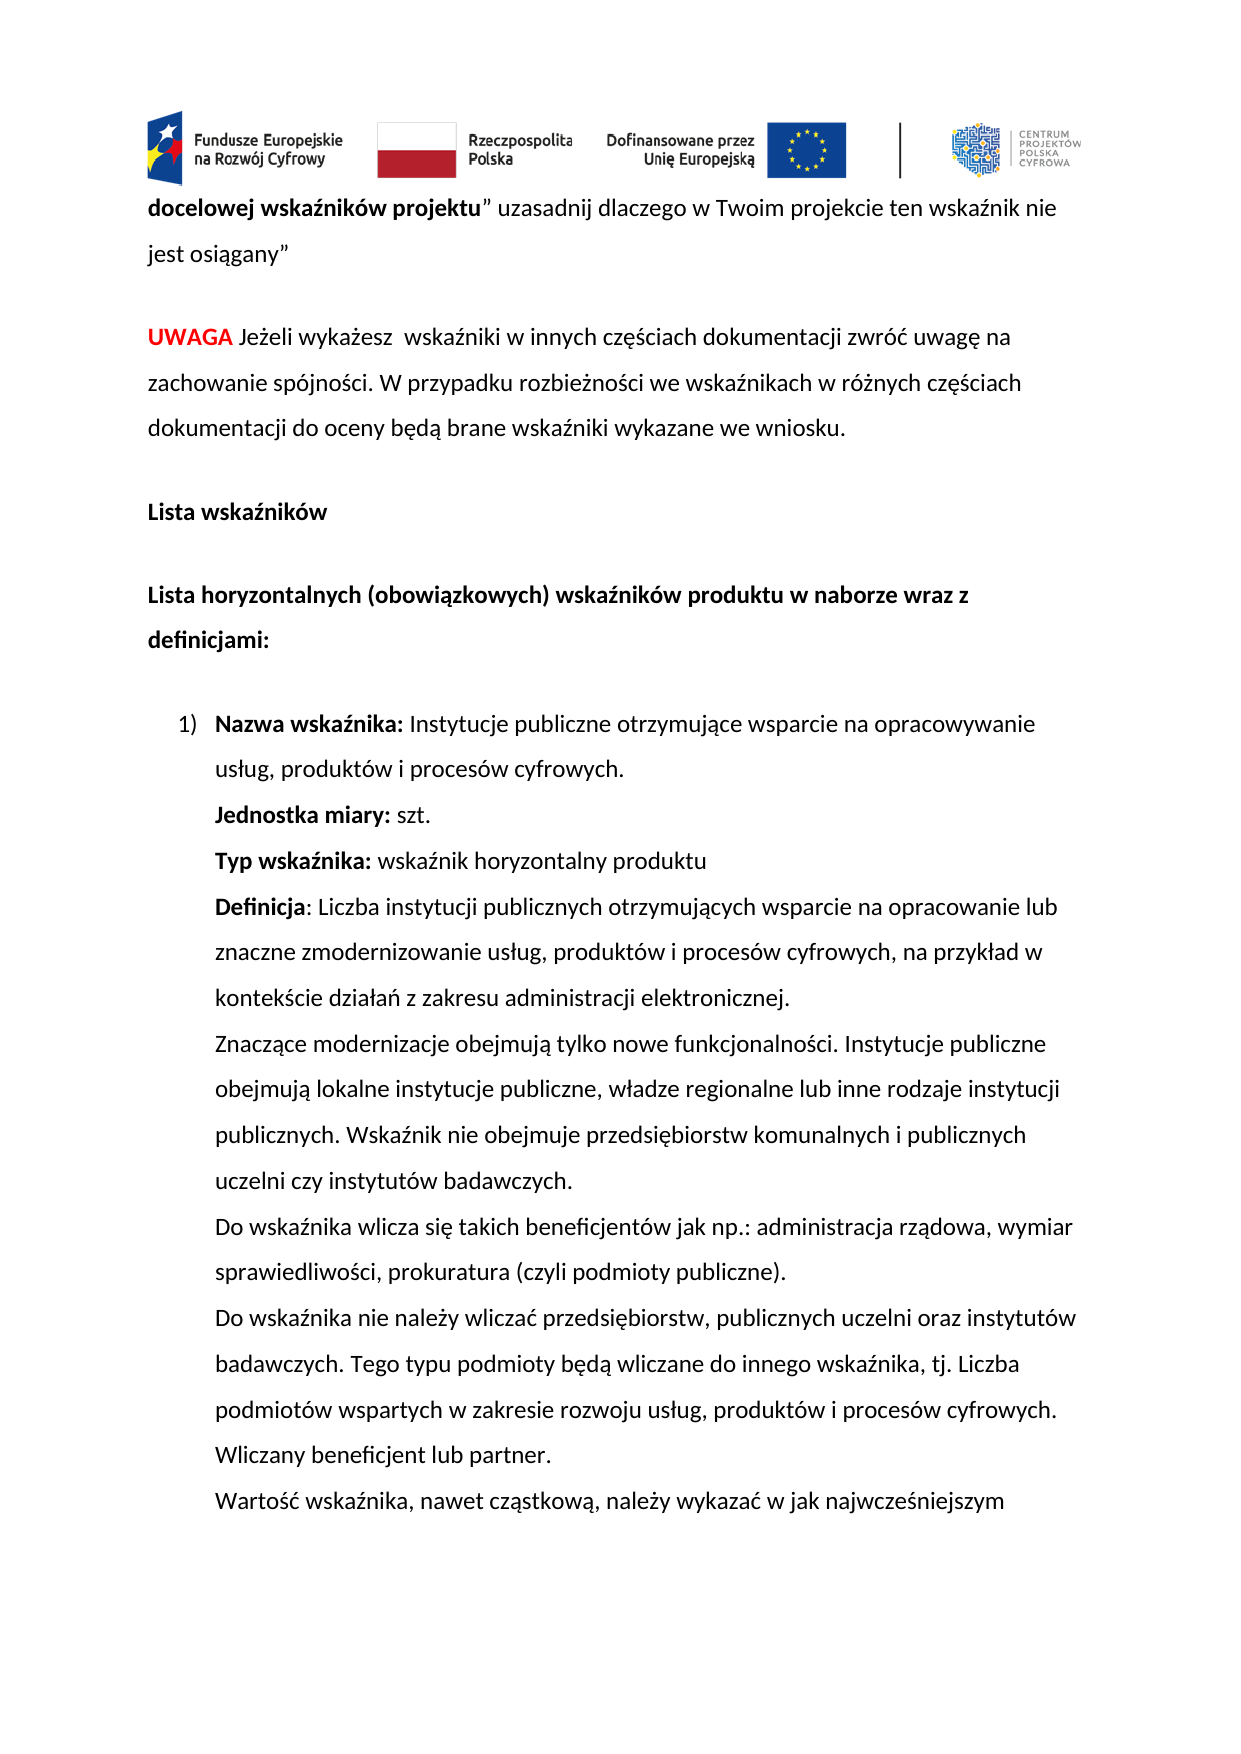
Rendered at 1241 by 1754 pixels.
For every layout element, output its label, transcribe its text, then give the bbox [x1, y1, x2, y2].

text UWAGA Jeżeli wykażesz wskaźniki w innych częściach dokumentacji zwróć uwagę na zachowanie spójności. W przypadku rozbieżności we wskaźnikach w różnych częściach dokumentacji do oceny będą brane wskaźniki wykazane we wniosku. [148, 321, 1093, 443]
picture [147, 111, 1081, 186]
text Lista wskaźników [148, 496, 1093, 526]
text Lista horyzontalnych (obowiązkowych) wskaźników produktu w naborze wraz z definicjami: [148, 579, 1093, 655]
